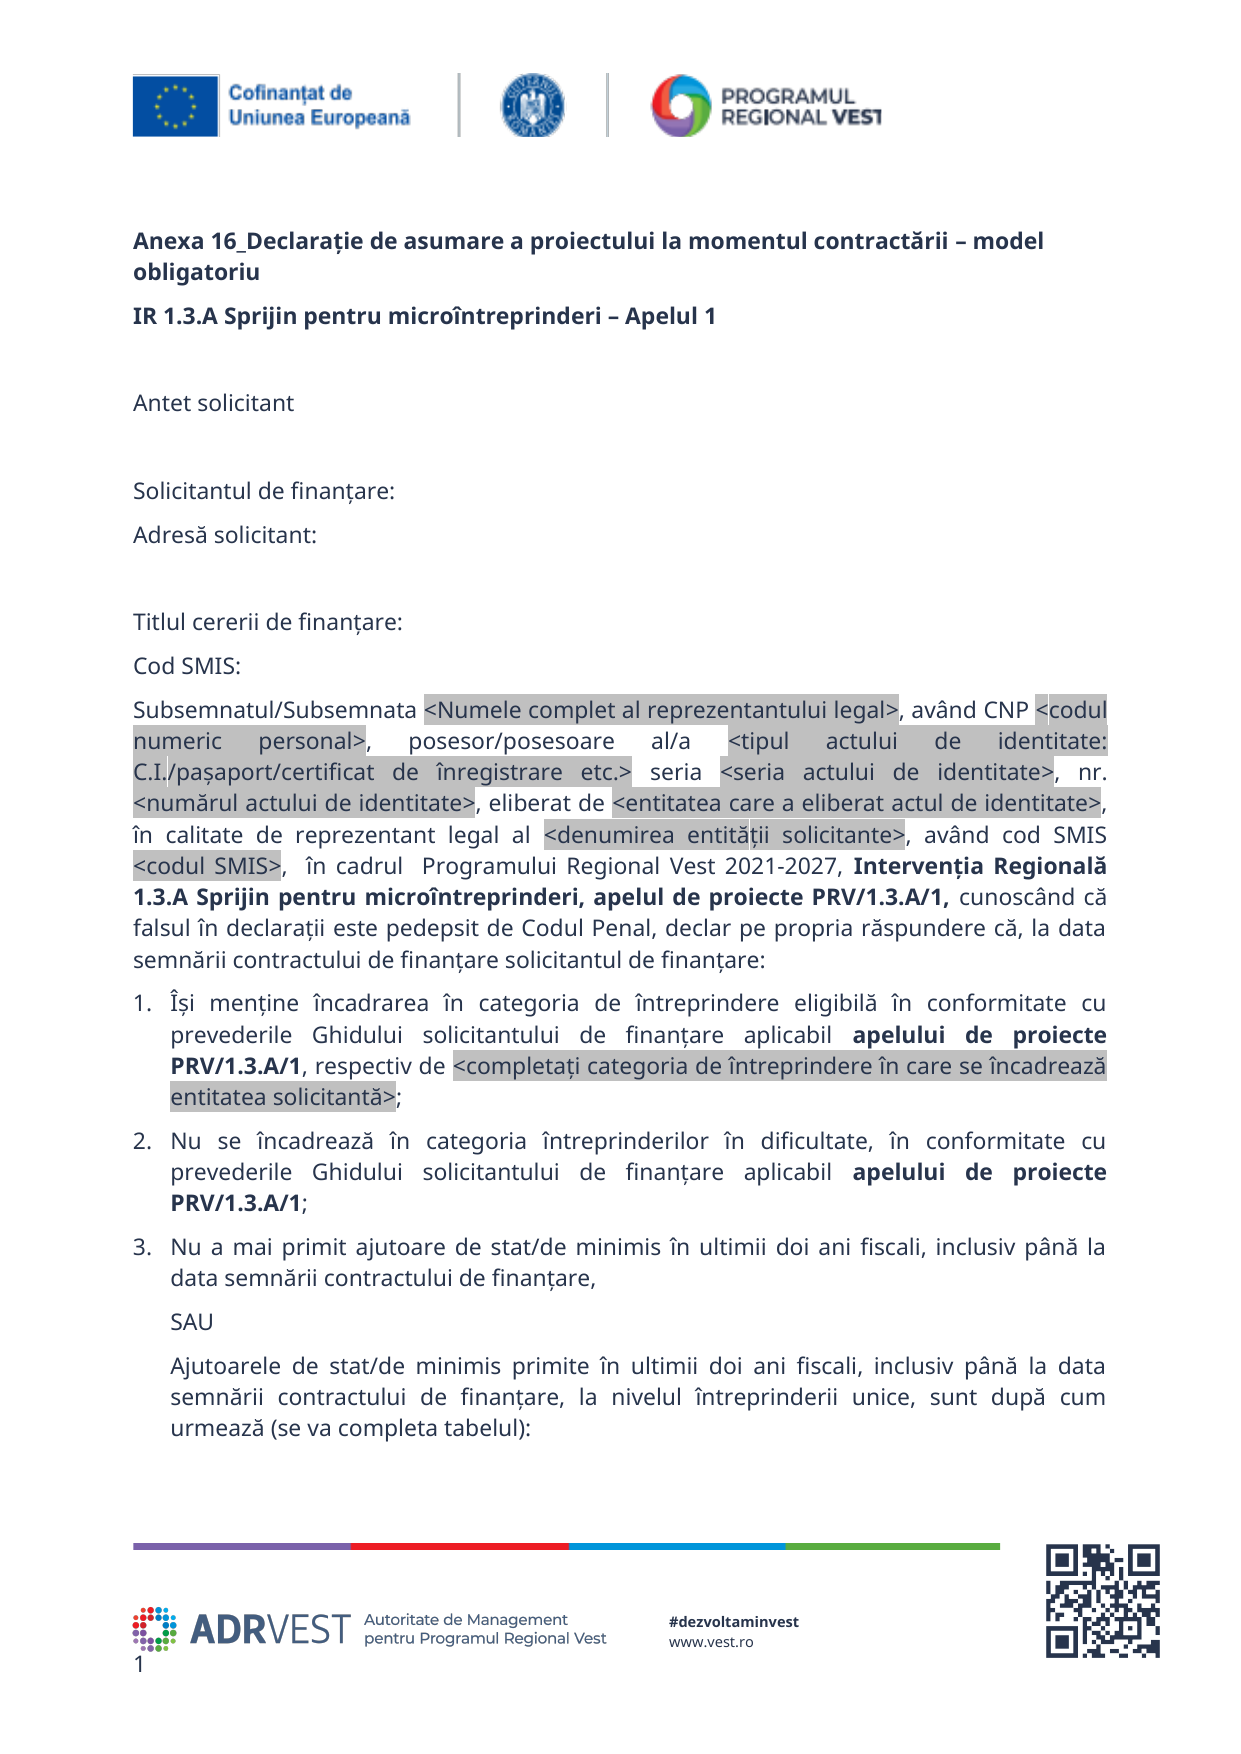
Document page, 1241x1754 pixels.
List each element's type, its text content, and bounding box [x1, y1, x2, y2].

text Subsemnatul/Subsemnata <Numele complet al reprezentantului legal>, având CNP <codul numeric personal>, posesor/posesoare al/a <tipul actului de identitate: C.I./pașaport/certificat de înregistrare etc.> seria <seria actului de identitate>, nr. <numărul actului de identitate>, eliberat de <entitatea care a eliberat actul de identitate>, în calitate de reprezentant legal al <denumirea entității solicitante>, având cod SMIS <codul SMIS>, în cadrul Programului Regional Vest 2021-2027, Intervenția Regională 1.3.A Sprijin pentru microîntreprinderi, apelul de proiecte PRV/1.3.A/1, cunoscând că falsul în declarații este pedepsit de Codul Penal, declar pe propria răspundere că, la data semnării contractului de finanțare solicitantul de finanțare: [133, 756, 1107, 975]
text IR 1.3.A Sprijin pentru microîntreprinderi – Apelul 1 [133, 300, 1107, 331]
text Titlul cererii de finanțare: [133, 606, 1107, 637]
text Solicitantul de finanțare: [133, 475, 1107, 506]
list Nu se încadrează în categoria întreprinderilor în dificultate, în conformitate cu prevederile Ghidului solicitantului de finanțare aplicabil apelului de proiecte PRV/1.3.A/1; [133, 1125, 1107, 1218]
list SAU [170, 1306, 1107, 1337]
text Adresă solicitant: [133, 518, 1107, 550]
list Nu a mai primit ajutoare de stat/de minimis în ultimii doi ani fiscali, inclusiv până la data semnării contractului de finanțare, [133, 1231, 1107, 1293]
text Subsemnatul/Subsemnata <Numele complet al reprezentantului legal>, având CNP <codul numeric personal>, posesor/posesoare al/a <tipul actului de identitate: C.I./pașaport/certificat de înregistrare etc.> seria <seria actului de identitate>, nr. <numărul actului de identitate>, eliberat de <entitatea care a eliberat actul de identitate>, în calitate de reprezentant legal al <denumirea entității solicitante>, având cod SMIS <codul SMIS>, în cadrul Programului Regional Vest 2021-2027, Intervenția Regională 1.3.A Sprijin pentru microîntreprinderi, apelul de proiecte PRV/1.3.A/1, cunoscând că falsul în declarații este pedepsit de Codul Penal, declar pe propria răspundere că, la data semnării contractului de finanțare solicitantul de finanțare: [133, 693, 1107, 787]
picture [1037, 1535, 1169, 1667]
list Ajutoarele de stat/de minimis primite în ultimii doi ani fiscali, inclusiv până la data semnării contractului de finanțare, la nivelul întreprinderii unice, sunt după cum urmează (se va completa tabelul): [170, 1350, 1107, 1443]
text Cod SMIS: [133, 650, 1107, 681]
list Își menține încadrarea în categoria de întreprindere eligibilă în conformitate cu prevederile Ghidului solicitantului de finanțare aplicabil apelului de proiecte PRV/1.3.A/1, respectiv de <completați categoria de întreprindere în care se încadrează entitatea solicitantă>; [133, 987, 1107, 1112]
text Antet solicitant [133, 387, 1107, 418]
picture [123, 1604, 612, 1655]
text Anexa 16_Declarație de asumare a proiectului la momentul contractării – model obligatoriu [133, 225, 1107, 287]
